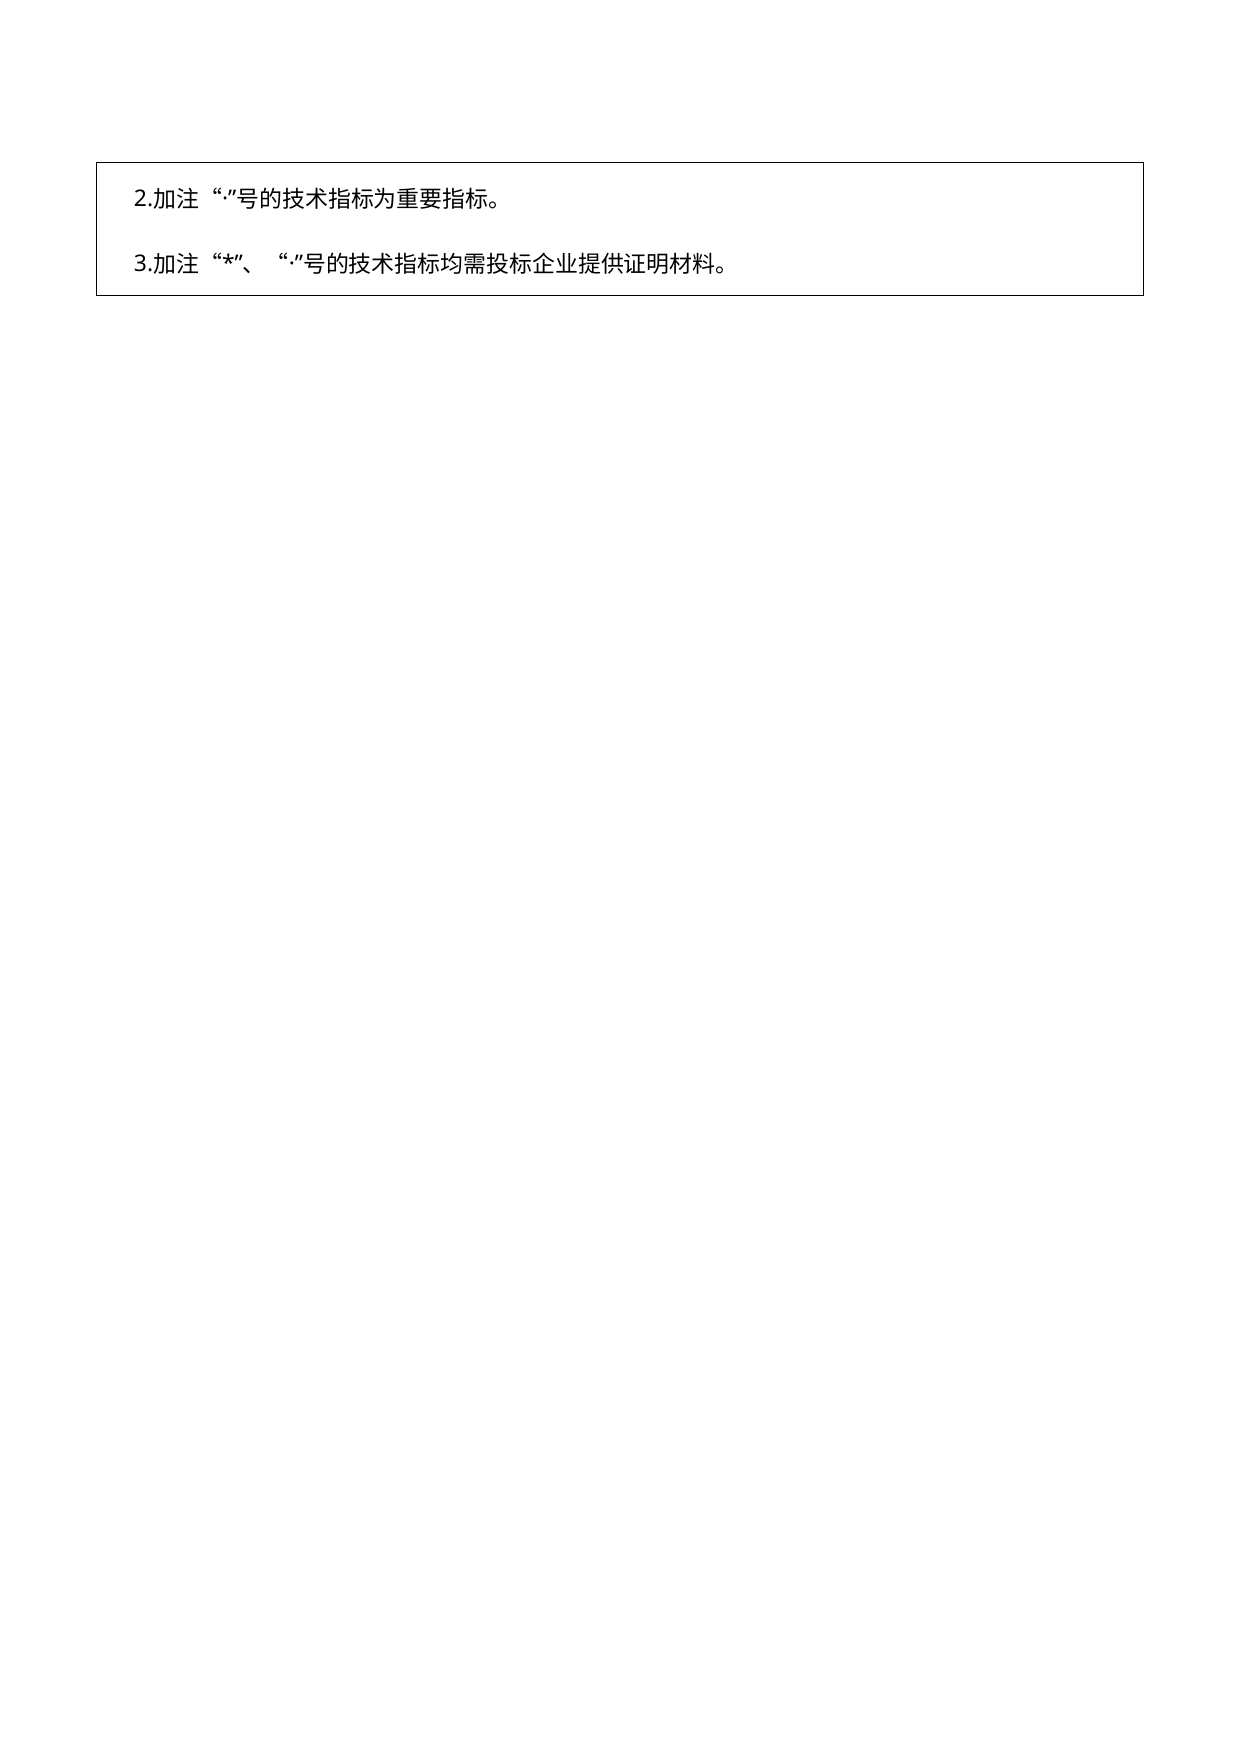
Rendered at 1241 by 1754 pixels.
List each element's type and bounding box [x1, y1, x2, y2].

table_cell [97, 163, 1143, 294]
